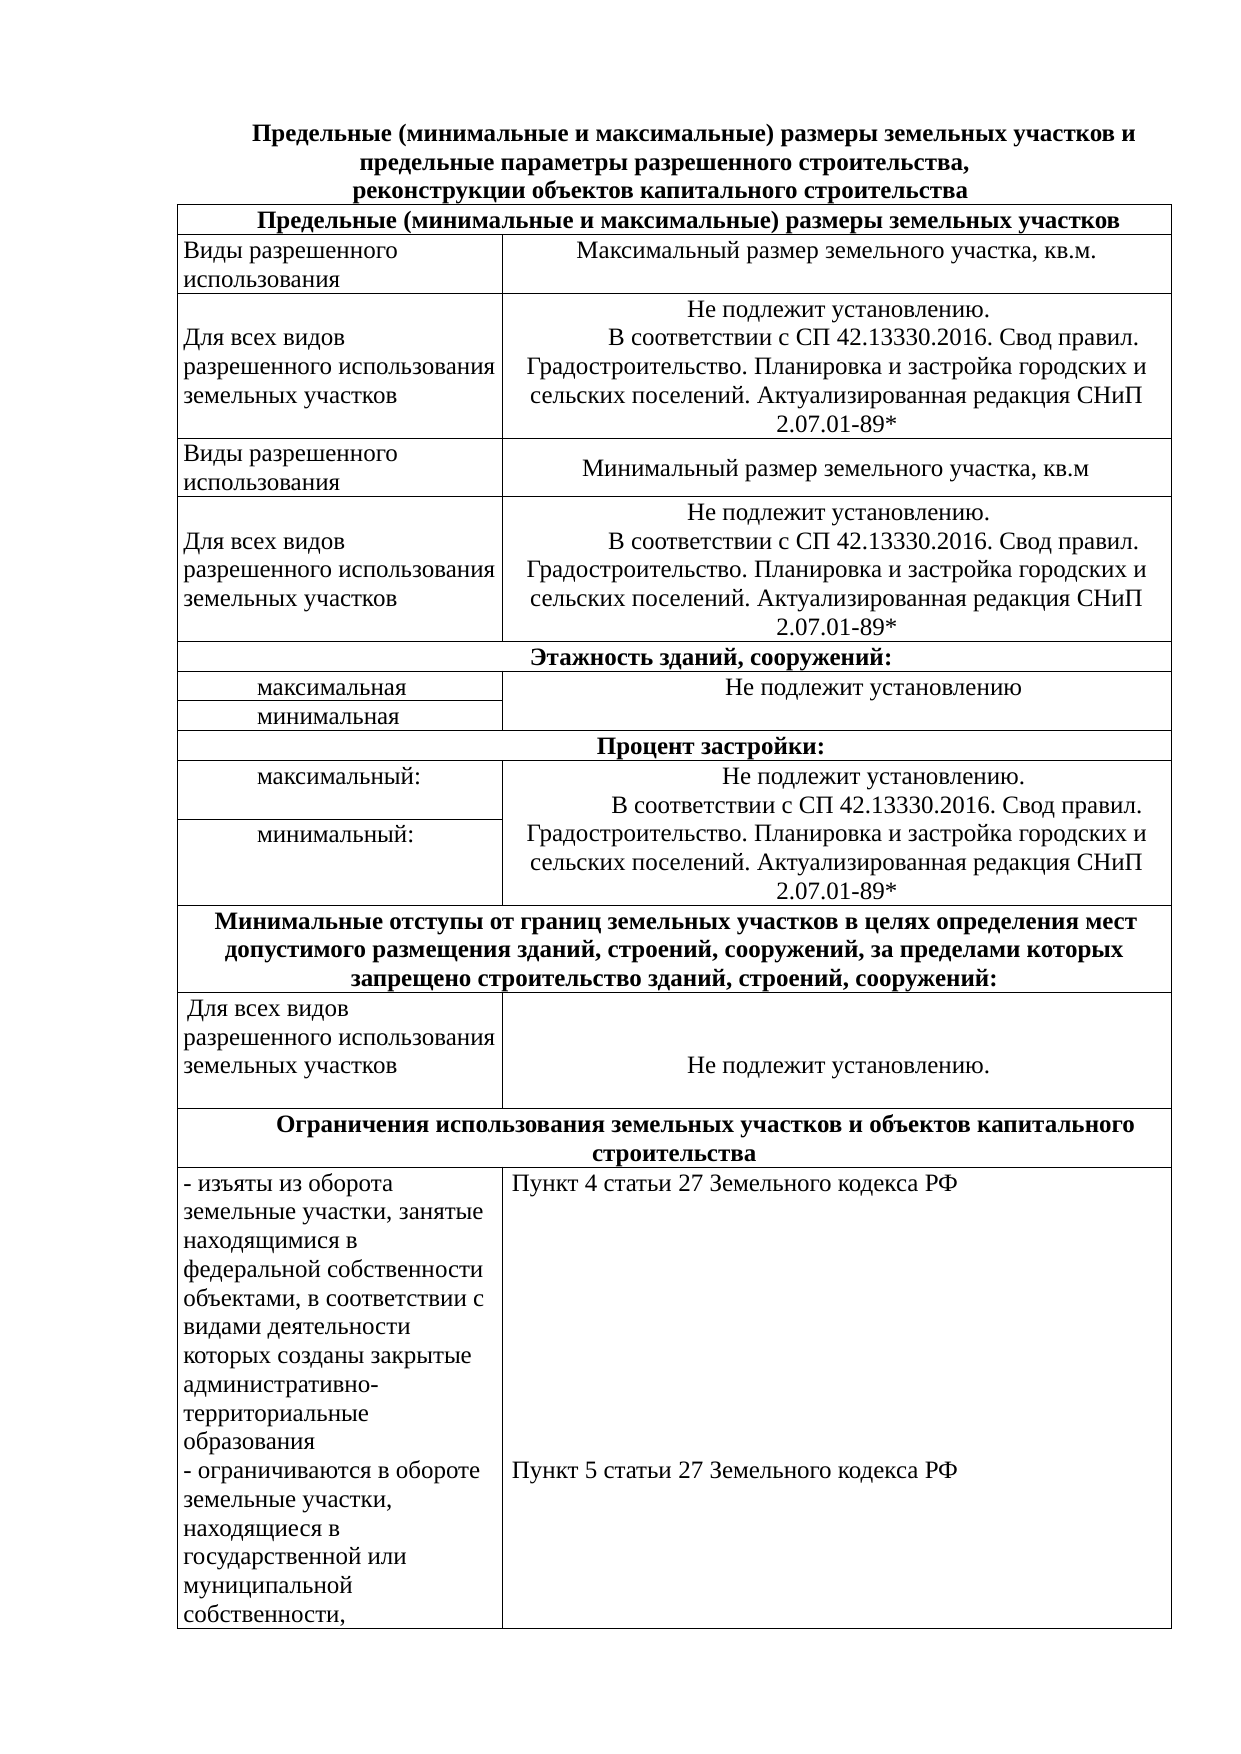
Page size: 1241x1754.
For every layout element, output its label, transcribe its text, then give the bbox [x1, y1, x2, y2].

table_cell Минимальные отступы от границ земельных участков в целях определения мест допустимого размещения зданий, строений, сооружений, за пределами которых запрещено строительство зданий, строений, сооружений: [178, 906, 1171, 992]
table_cell Не подлежит установлению. В соответствии с СП 42.13330.2016. Свод правил. Градостроительство. Планировка и застройка городских и сельских поселений. Актуализированная редакция СНиП 2.07.01-89* [503, 761, 1171, 905]
table_header Предельные (минимальные и максимальные) размеры земельных участков [178, 205, 1171, 234]
table_cell Не подлежит установлению. В соответствии с СП 42.13330.2016. Свод правил. Градостроительство. Планировка и застройка городских и сельских поселений. Актуализированная редакция СНиП 2.07.01-89* [503, 497, 1171, 641]
table_cell Ограничения использования земельных участков и объектов капитального строительства [178, 1109, 1171, 1167]
table_cell Виды разрешенного использования [178, 235, 502, 293]
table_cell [178, 1168, 502, 1628]
table_cell максимальный: [178, 761, 502, 818]
table_cell Этажность зданий, сооружений: [178, 642, 1171, 671]
table_cell Для всех видов разрешенного использования земельных участков [178, 993, 502, 1108]
table_cell Минимальный размер земельного участка, кв.м [503, 439, 1171, 496]
text реконструкции объектов капитального строительства [177, 176, 1152, 204]
table_cell Для всех видов разрешенного использования земельных участков [178, 497, 502, 641]
table_cell Не подлежит установлению [503, 672, 1171, 730]
table_cell минимальный: [178, 820, 502, 905]
table_cell Максимальный размер земельного участка, кв.м. [503, 235, 1171, 293]
table_cell Не подлежит установлению. [503, 993, 1171, 1108]
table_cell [503, 1168, 1171, 1628]
table_cell Процент застройки: [178, 731, 1171, 760]
table_cell Не подлежит установлению. В соответствии с СП 42.13330.2016. Свод правил. Градостроительство. Планировка и застройка городских и сельских поселений. Актуализированная редакция СНиП 2.07.01-89* [503, 294, 1171, 437]
table_cell минимальная [178, 701, 502, 730]
text Предельные (минимальные и максимальные) размеры земельных участков и предельные параметры разрешенного строительства, [177, 118, 1152, 176]
table_cell максимальная [178, 672, 502, 700]
table_cell Виды разрешенного использования [178, 439, 502, 496]
table_cell Для всех видов разрешенного использования земельных участков [178, 294, 502, 437]
